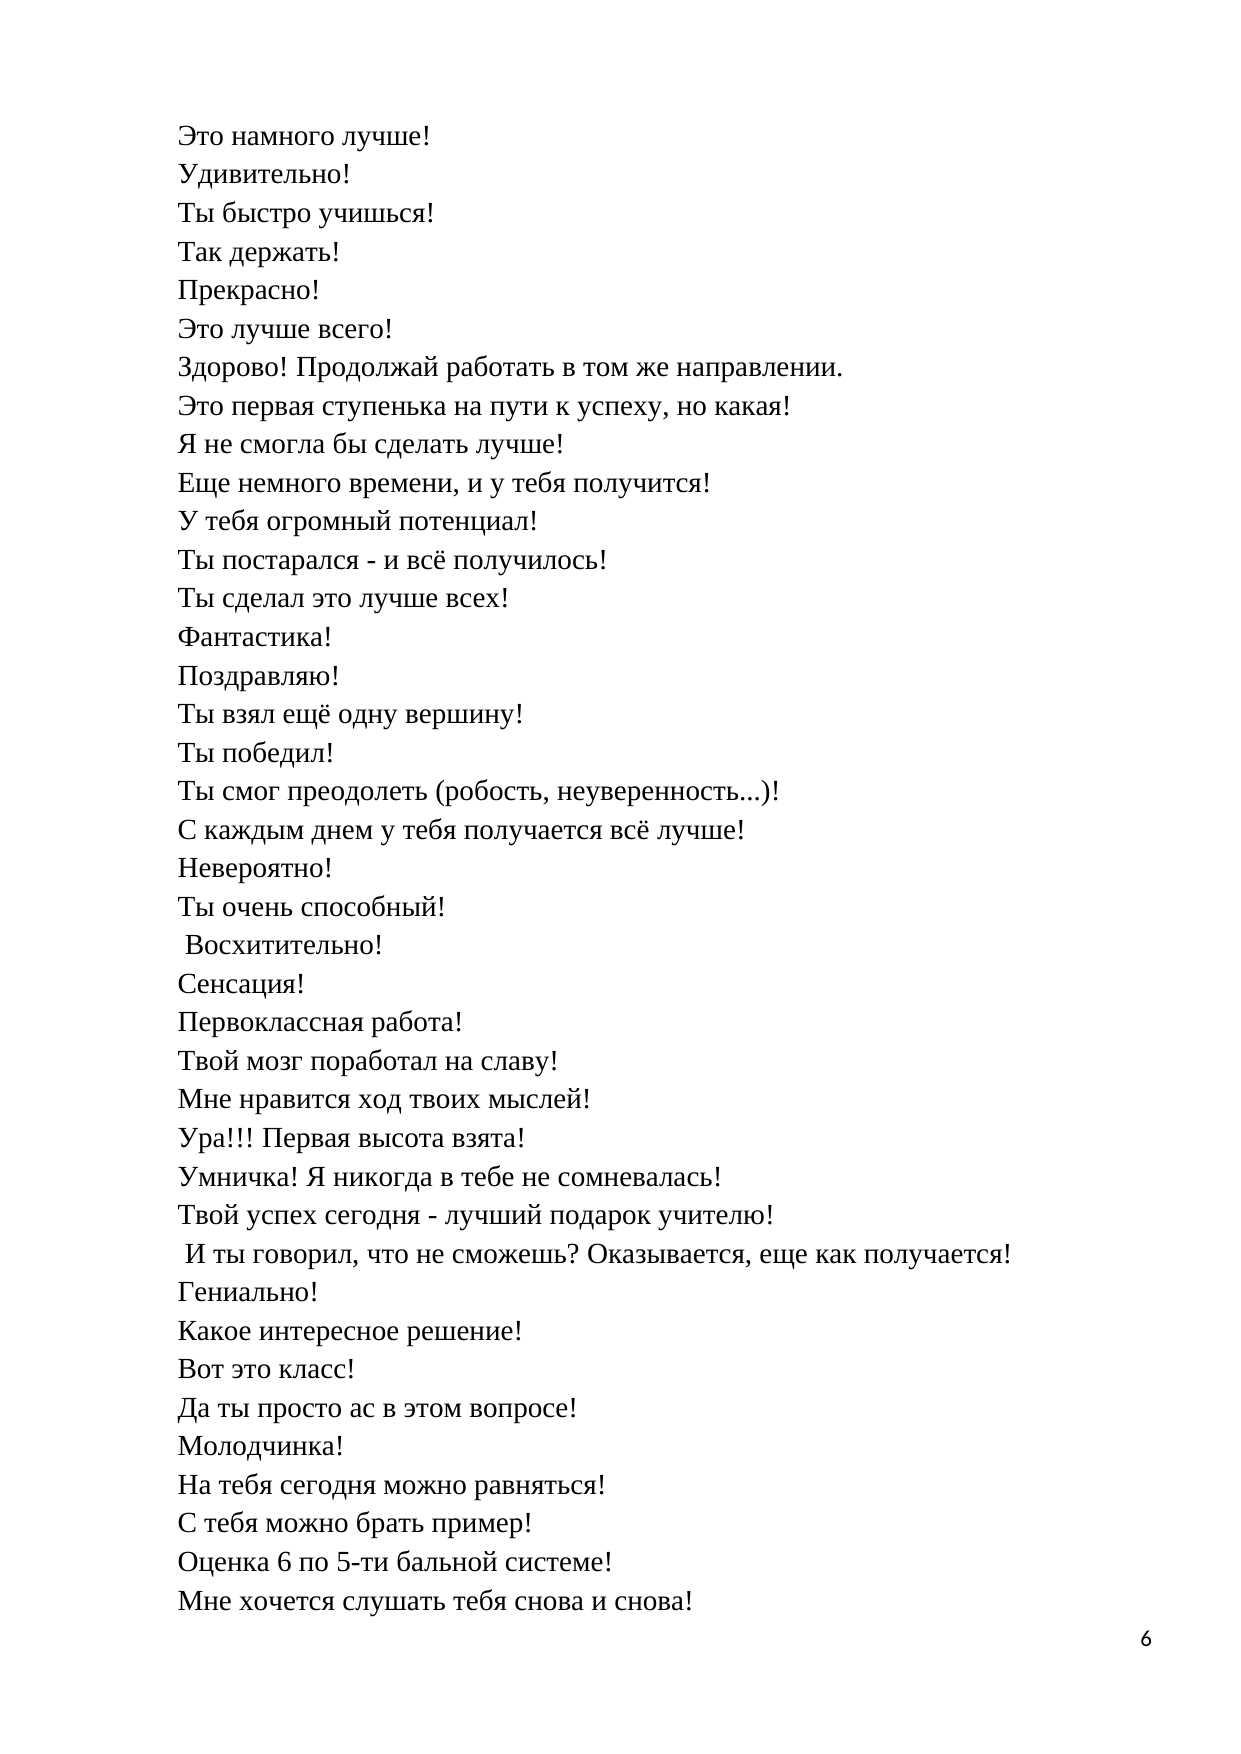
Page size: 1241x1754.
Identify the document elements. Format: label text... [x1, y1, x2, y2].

text Это намного лучше! [177, 118, 1152, 152]
text Ты смог преодолеть (робость, неуверенность...)! [177, 773, 1152, 807]
text Ты победил! [177, 735, 1152, 768]
text Ты быстро учишься! [177, 195, 1152, 229]
text Так держать! [177, 234, 1152, 267]
text Ты очень способный! [177, 889, 1152, 922]
text Вот это класс! [177, 1351, 1152, 1385]
text Мне хочется слушать тебя снова и снова! [177, 1583, 1152, 1616]
text Оценка 6 по 5-ти бальной системе! [177, 1544, 1152, 1578]
text Умничка! Я никогда в тебе не сомневалась! [177, 1159, 1152, 1192]
text С тебя можно брать пример! [177, 1506, 1152, 1539]
text У тебя огромный потенциал! [177, 503, 1152, 537]
text Мне нравится ход твоих мыслей! [177, 1082, 1152, 1115]
text Ура!!! Первая высота взята! [177, 1120, 1152, 1154]
text Поздравляю! [177, 658, 1152, 691]
text Какое интересное решение! [177, 1313, 1152, 1346]
text Ты постарался - и всё получилось! [177, 542, 1152, 576]
text И ты говорил, что не сможешь? Оказывается, еще как получается! [177, 1236, 1152, 1269]
text Твой мозг поработал на славу! [177, 1043, 1152, 1077]
text Прекрасно! [177, 272, 1152, 306]
text Еще немного времени, и у тебя получится! [177, 465, 1152, 498]
text Я не смогла бы сделать лучше! [177, 426, 1152, 460]
text Сенсация! [177, 966, 1152, 999]
text Фантастика! [177, 619, 1152, 653]
text Гениально! [177, 1274, 1152, 1308]
text Невероятно! [177, 850, 1152, 884]
text На тебя сегодня можно равняться! [177, 1467, 1152, 1501]
text Это лучше всего! [177, 311, 1152, 344]
text Это первая ступенька на пути к успеху, но какая! [177, 388, 1152, 421]
text Удивительно! [177, 157, 1152, 190]
text Да ты просто ас в этом вопросе! [177, 1390, 1152, 1423]
text Молодчинка! [177, 1428, 1152, 1462]
text Здорово! Продолжай работать в том же направлении. [177, 349, 1152, 383]
text Восхитительно! [177, 927, 1152, 961]
text Ты сделал это лучше всех! [177, 581, 1152, 614]
text Первоклассная работа! [177, 1004, 1152, 1038]
text Ты взял ещё одну вершину! [177, 696, 1152, 730]
text Твой успех сегодня - лучший подарок учителю! [177, 1197, 1152, 1231]
text С каждым днем у тебя получается всё лучше! [177, 812, 1152, 845]
